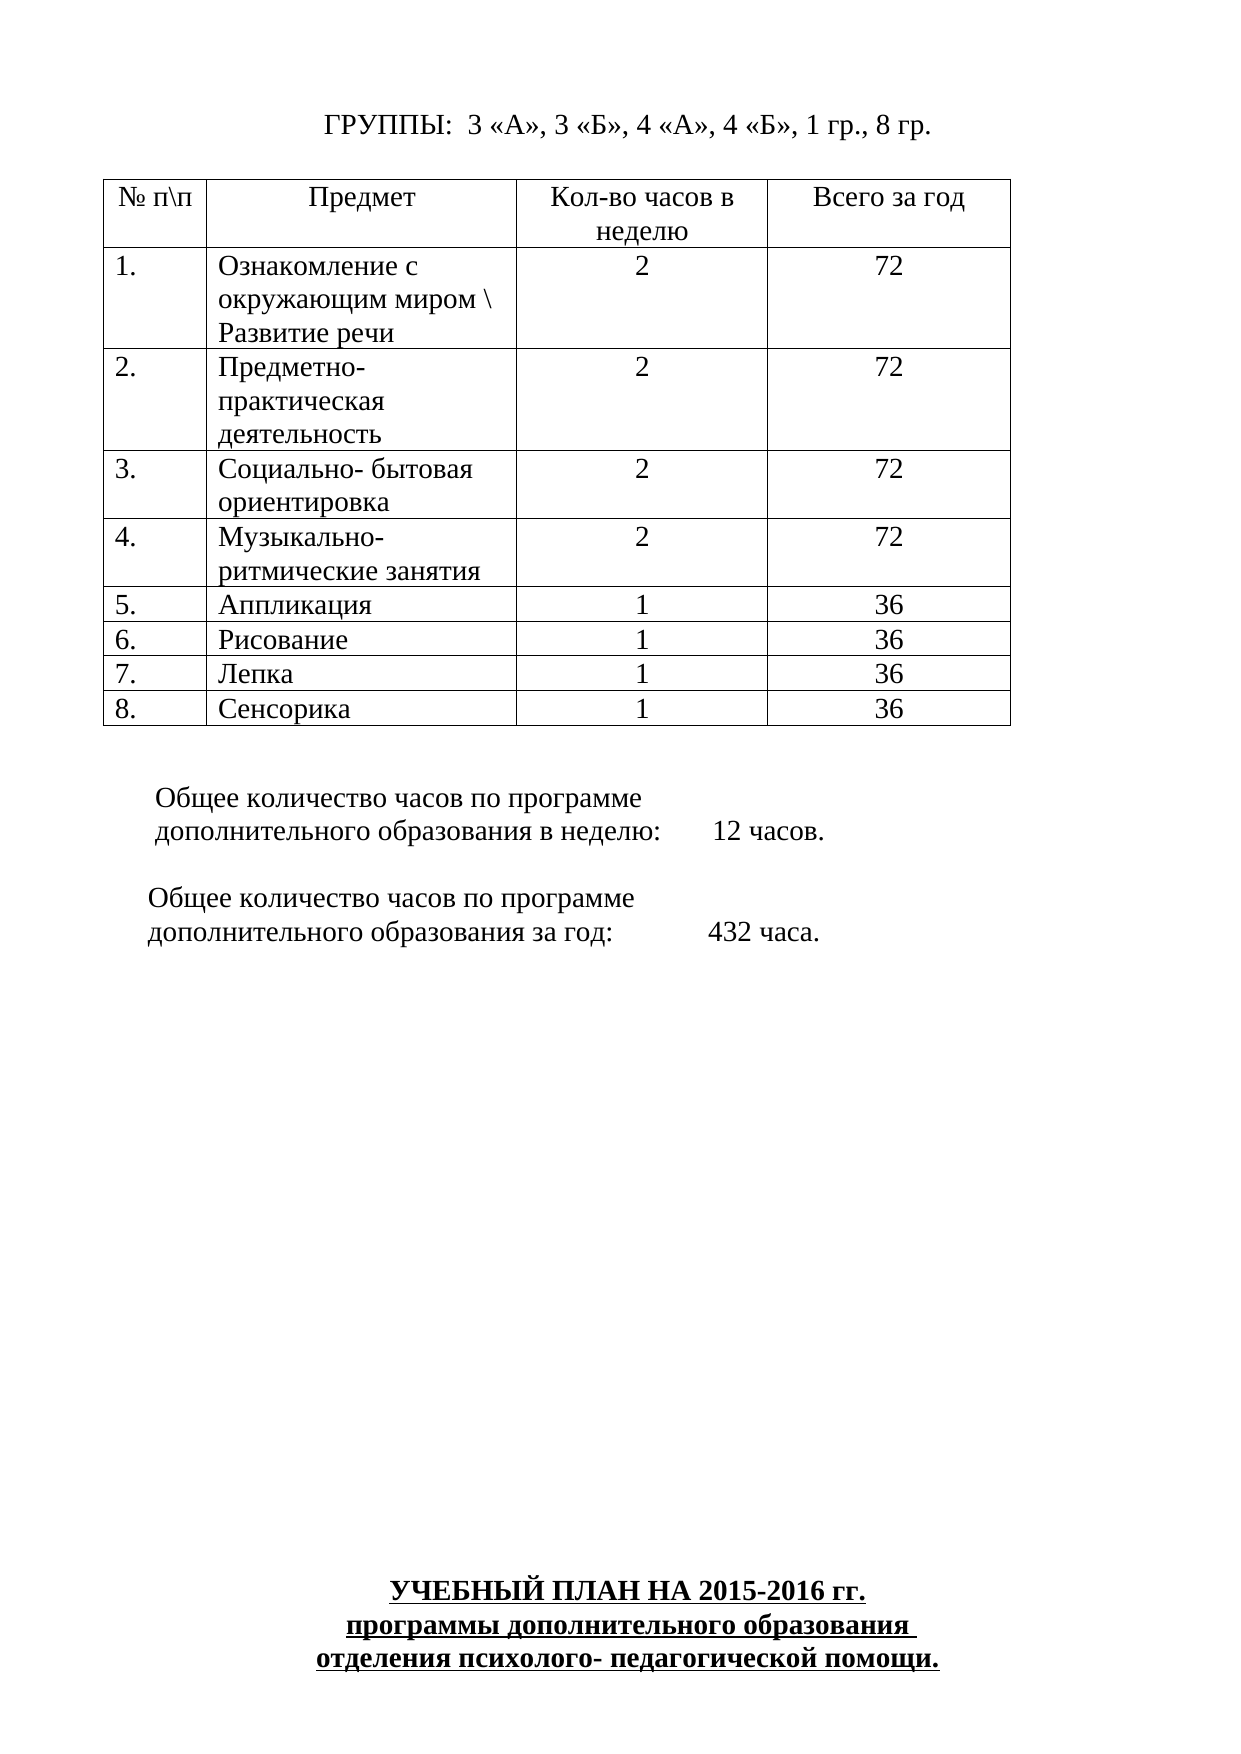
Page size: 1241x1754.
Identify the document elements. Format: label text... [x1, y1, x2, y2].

table_cell 36 [768, 622, 1010, 655]
table_cell Социально- бытовая ориентировка [207, 451, 516, 518]
table_cell 36 [768, 656, 1010, 690]
table_cell 1 [517, 691, 767, 724]
table_cell 6. [104, 622, 206, 655]
text программы дополнительного образования [148, 1607, 1107, 1641]
table_cell 7. [104, 656, 206, 690]
table_cell 72 [768, 248, 1010, 348]
table_cell 1 [517, 587, 767, 621]
table_cell Рисование [207, 622, 516, 655]
table_cell 1 [517, 656, 767, 690]
table_cell 2 [517, 248, 767, 348]
table_cell 1 [517, 622, 767, 655]
text дополнительного образования за год: 432 часа. [148, 914, 1107, 948]
table_cell 2 [517, 519, 767, 586]
table_cell 5. [104, 587, 206, 621]
text Общее количество часов по программе [148, 780, 1107, 813]
table_cell 2. [104, 349, 206, 450]
table_cell Предметно- практическая деятельность [207, 349, 516, 450]
table_cell 72 [768, 519, 1010, 586]
table_cell 3. [104, 451, 206, 518]
table_cell Музыкально- ритмические занятия [207, 519, 516, 586]
table_cell Лепка [207, 656, 516, 690]
table_cell 1. [104, 248, 206, 348]
table_cell 2 [517, 349, 767, 450]
table_cell Аппликация [207, 587, 516, 621]
table_cell 8. [104, 691, 206, 724]
table_cell 72 [768, 349, 1010, 450]
table_header № п\п [104, 180, 206, 247]
table_header Предмет [207, 180, 516, 247]
table_cell 36 [768, 691, 1010, 724]
table_cell 72 [768, 451, 1010, 518]
table_cell Ознакомление с окружающим миром \ Развитие речи [207, 248, 516, 348]
table_cell 4. [104, 519, 206, 586]
text дополнительного образования в неделю: 12 часов. [148, 813, 1107, 847]
text Общее количество часов по программе [148, 881, 1107, 914]
table_header Всего за год [768, 180, 1010, 247]
text отделения психолого- педагогической помощи. [148, 1641, 1107, 1674]
text ГРУППЫ: 3 «А», 3 «Б», 4 «А», 4 «Б», 1 гр., 8 гр. [148, 107, 1107, 141]
text УЧЕБНЫЙ ПЛАН НА 2015-2016 гг. [148, 1573, 1107, 1607]
table_cell 36 [768, 587, 1010, 621]
table_cell Сенсорика [207, 691, 516, 724]
table_header Кол-во часов в неделю [517, 180, 767, 247]
table_cell 2 [517, 451, 767, 518]
